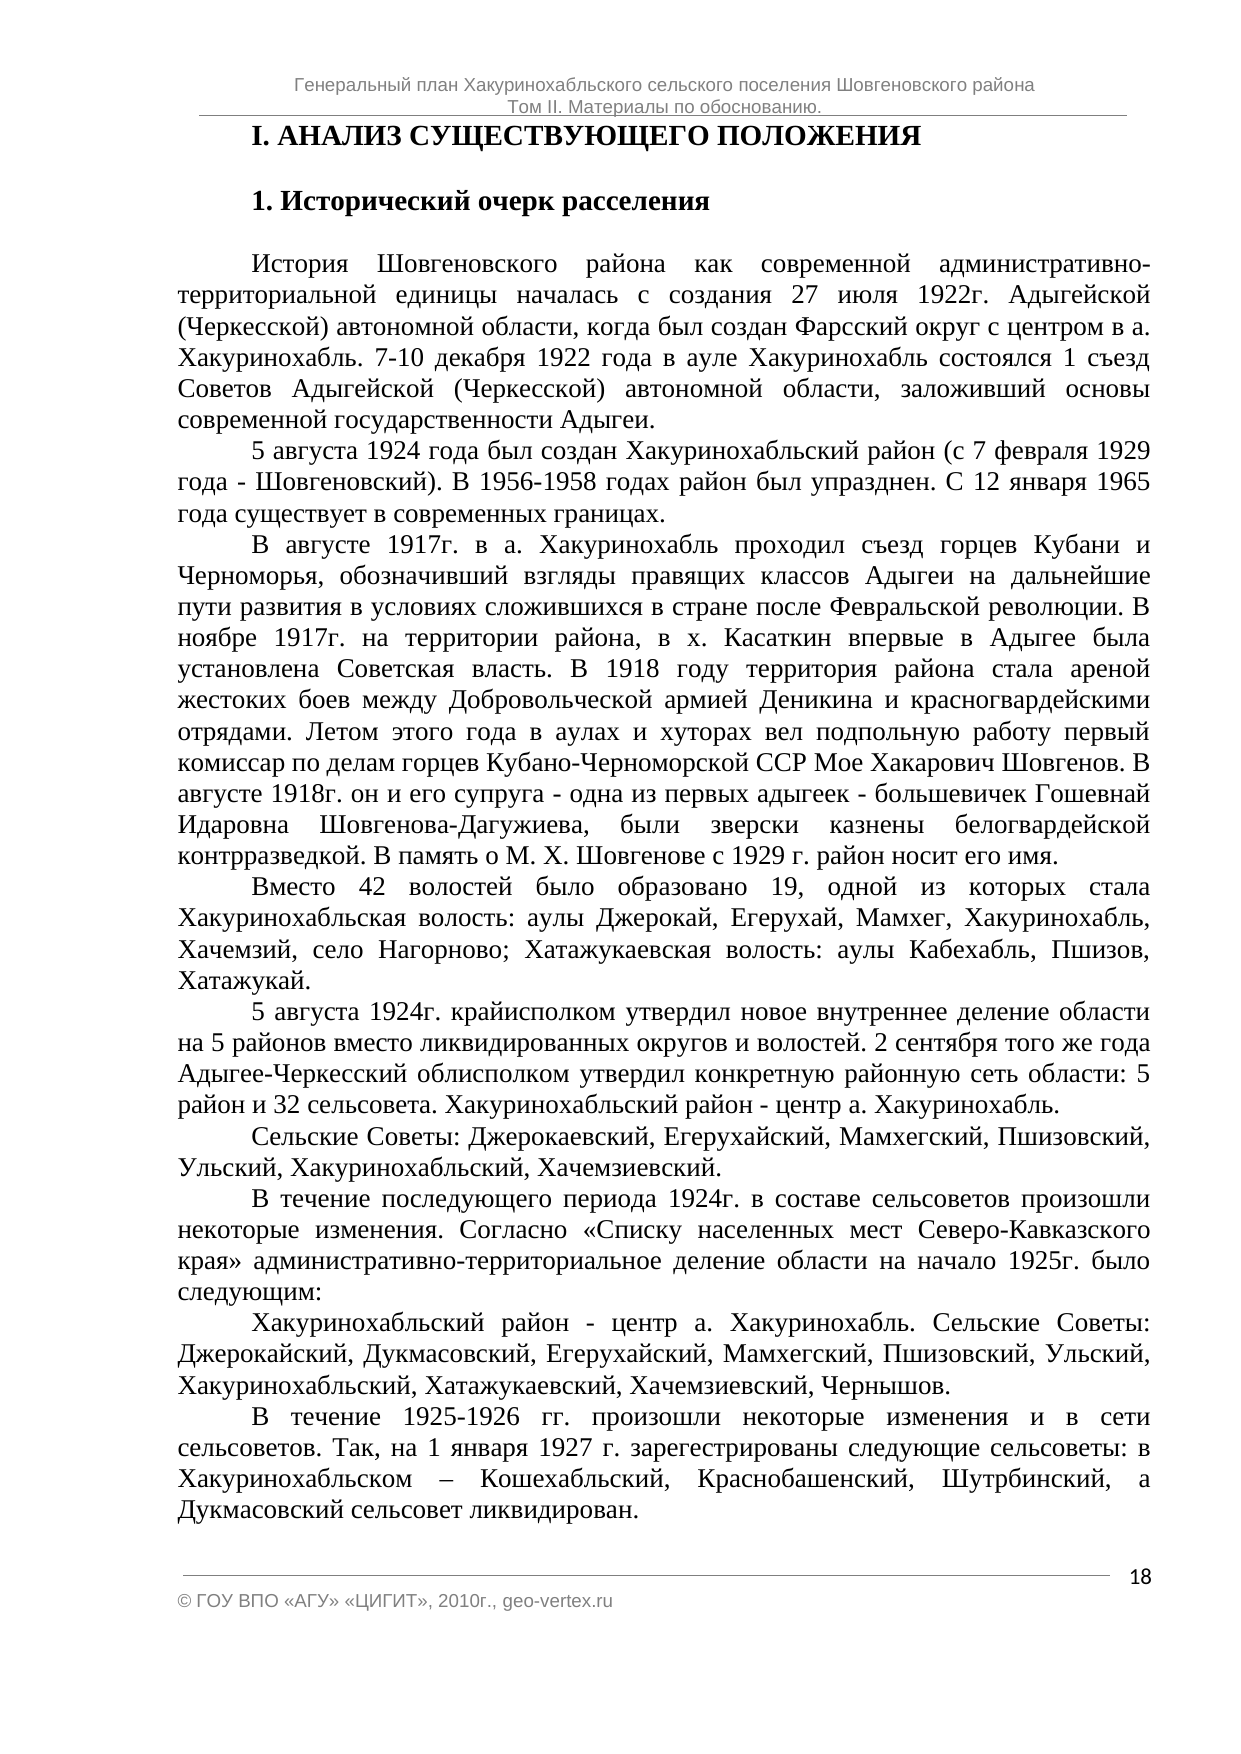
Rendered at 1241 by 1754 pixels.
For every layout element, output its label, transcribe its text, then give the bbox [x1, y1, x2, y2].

subtitle 1. Исторический очерк расселения [177, 183, 1152, 216]
text В августе 1917г. в а. Хакуринохабль проходил съезд горцев Кубани и Черноморья, обозначивший взгляды правящих классов Адыгеи на дальнейшие пути развития в условиях сложившихся в стране после Февральской революции. В ноябре 1917г. на территории района, в х. Касаткин впервые в Адыгее была установлена Советская власть. В 1918 году территория района стала ареной жестоких боев между Добровольческой армией Деникина и красногвардейскими отрядами. Летом этого года в аулах и хуторах вел подпольную работу первый комиссар по делам горцев Кубано-Черноморской ССР Мое Хакарович Шовгенов. В августе 1918г. он и его супруга - одна из первых адыгеек - большевичек Гошевнай Идаровна Шовгенова-Дагужиева, были зверски казнены белогвардейской контрразведкой. В память о М. X. Шовгенове с . район носит его имя. [177, 528, 1152, 870]
text В течение 1925-1926 гг. произошли некоторые изменения и в сети сельсоветов. Так, на 1 января . зарегестрированы следующие сельсоветы: в Хакуринохабльском – Кошехабльский, Краснобашенский, Шутрбинский, а Дукмасовский сельсовет ликвидирован. [177, 1400, 1152, 1524]
text В течение последующего периода 1924г. в составе сельсоветов произошли некоторые изменения. Согласно «Списку населенных мест Северо-Кавказского края» административно-территориальное деление области на начало 1925г. было следующим: [177, 1182, 1152, 1306]
subtitle АНАЛИЗ СУЩЕСТВУЮЩЕГО ПОЛОЖЕНИЯ [177, 118, 1152, 152]
text Вместо 42 волостей было образовано 19, одной из которых стала Хакуринохабльская волость: аулы Джерокай, Егерухай, Мамхег, Хакуринохабль, Хачемзий, село Нагорново; Хатажукаевская волость: аулы Кабехабль, Пшизов, Хатажукай. [177, 870, 1152, 995]
text 5 августа 1924г. крайисполком утвердил новое внутреннее деление области на 5 районов вместо ликвидированных округов и волостей. 2 сентября того же года Адыгее-Черкесский облисполком утвердил конкретную районную сеть области: 5 район и 32 сельсовета. Хакуринохабльский район - центр а. Хакуринохабль. [177, 995, 1152, 1119]
text 5 августа 1924 года был создан Хакуринохабльский район (с 7 февраля 1929 года - Шовгеновский). В 1956-1958 годах район был упразднен. С 12 января 1965 года существует в современных границах. [177, 434, 1152, 528]
text История Шовгеновского района как современной административно-территориальной единицы началась с создания 27 июля 1922г. Адыгейской (Черкесской) автономной области, когда был создан Фарсский округ с центром в а. Хакуринохабль. 7-10 декабря 1922 года в ауле Хакуринохабль состоялся 1 съезд Советов Адыгейской (Черкесской) автономной области, заложивший основы современной государственности Адыгеи. [177, 247, 1152, 434]
text Хакуринохабльский район - центр а. Хакуринохабль. Сельские Советы: Джерокайский, Дукмасовский, Егерухайский, Мамхегский, Пшизовский, Ульский, Хакуринохабльский, Хатажукаевский, Хачемзиевский, Чернышов. [177, 1306, 1152, 1400]
text Сельские Советы: Джерокаевский, Егерухайский, Мамхегский, Пшизовский, Ульский, Хакуринохабльский, Хачемзиевский. [177, 1119, 1152, 1182]
